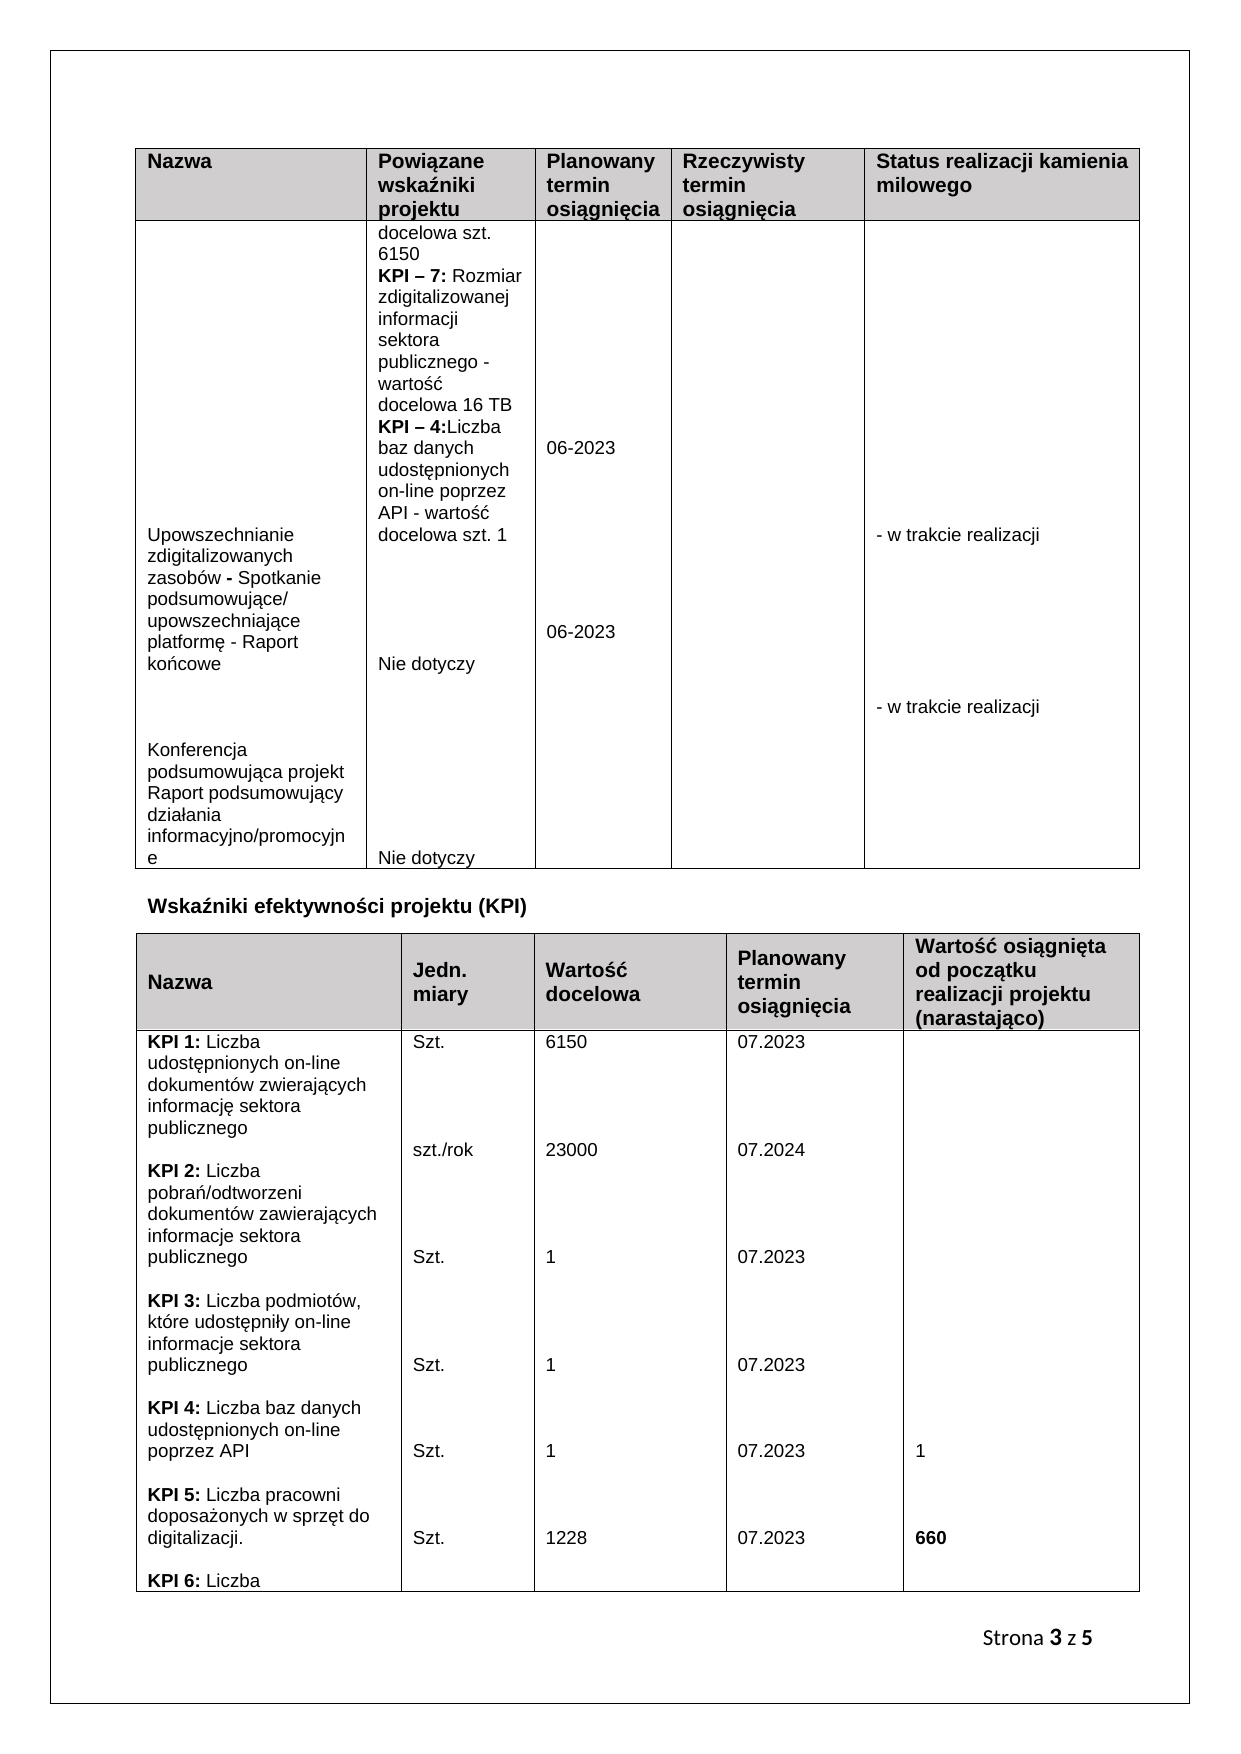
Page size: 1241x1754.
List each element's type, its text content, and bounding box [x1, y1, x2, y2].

table_header Wartość osiągnięta od początku realizacji projektu (narastająco) [904, 934, 1139, 1029]
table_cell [865, 221, 1139, 868]
table_header Planowany termin osiągnięcia [536, 149, 671, 220]
table_header Rzeczywisty termin osiągnięcia [672, 149, 864, 220]
table_header Jedn. miary [402, 934, 534, 1029]
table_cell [137, 1031, 401, 1591]
table_header Wartość docelowa [535, 934, 726, 1029]
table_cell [672, 221, 864, 868]
table_cell Szt. szt./rok Szt. Szt. Szt. Szt. TB [402, 1031, 534, 1591]
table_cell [727, 1031, 903, 1591]
table_header Planowany termin osiągnięcia [727, 934, 903, 1029]
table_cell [536, 221, 671, 868]
table_cell 1 660 12,5275 TB [904, 1031, 1139, 1591]
table_header Nazwa [136, 149, 366, 220]
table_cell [367, 221, 535, 868]
table_header Status realizacji kamienia milowego [865, 149, 1139, 220]
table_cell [136, 221, 366, 868]
table_header Powiązane wskaźniki projektu [367, 149, 535, 220]
table_cell 6150 23000 1 1 1 1228 16 TB [535, 1031, 726, 1591]
table_header Nazwa [137, 934, 401, 1029]
text Wskaźniki efektywności projektu (KPI) [147, 894, 1093, 918]
